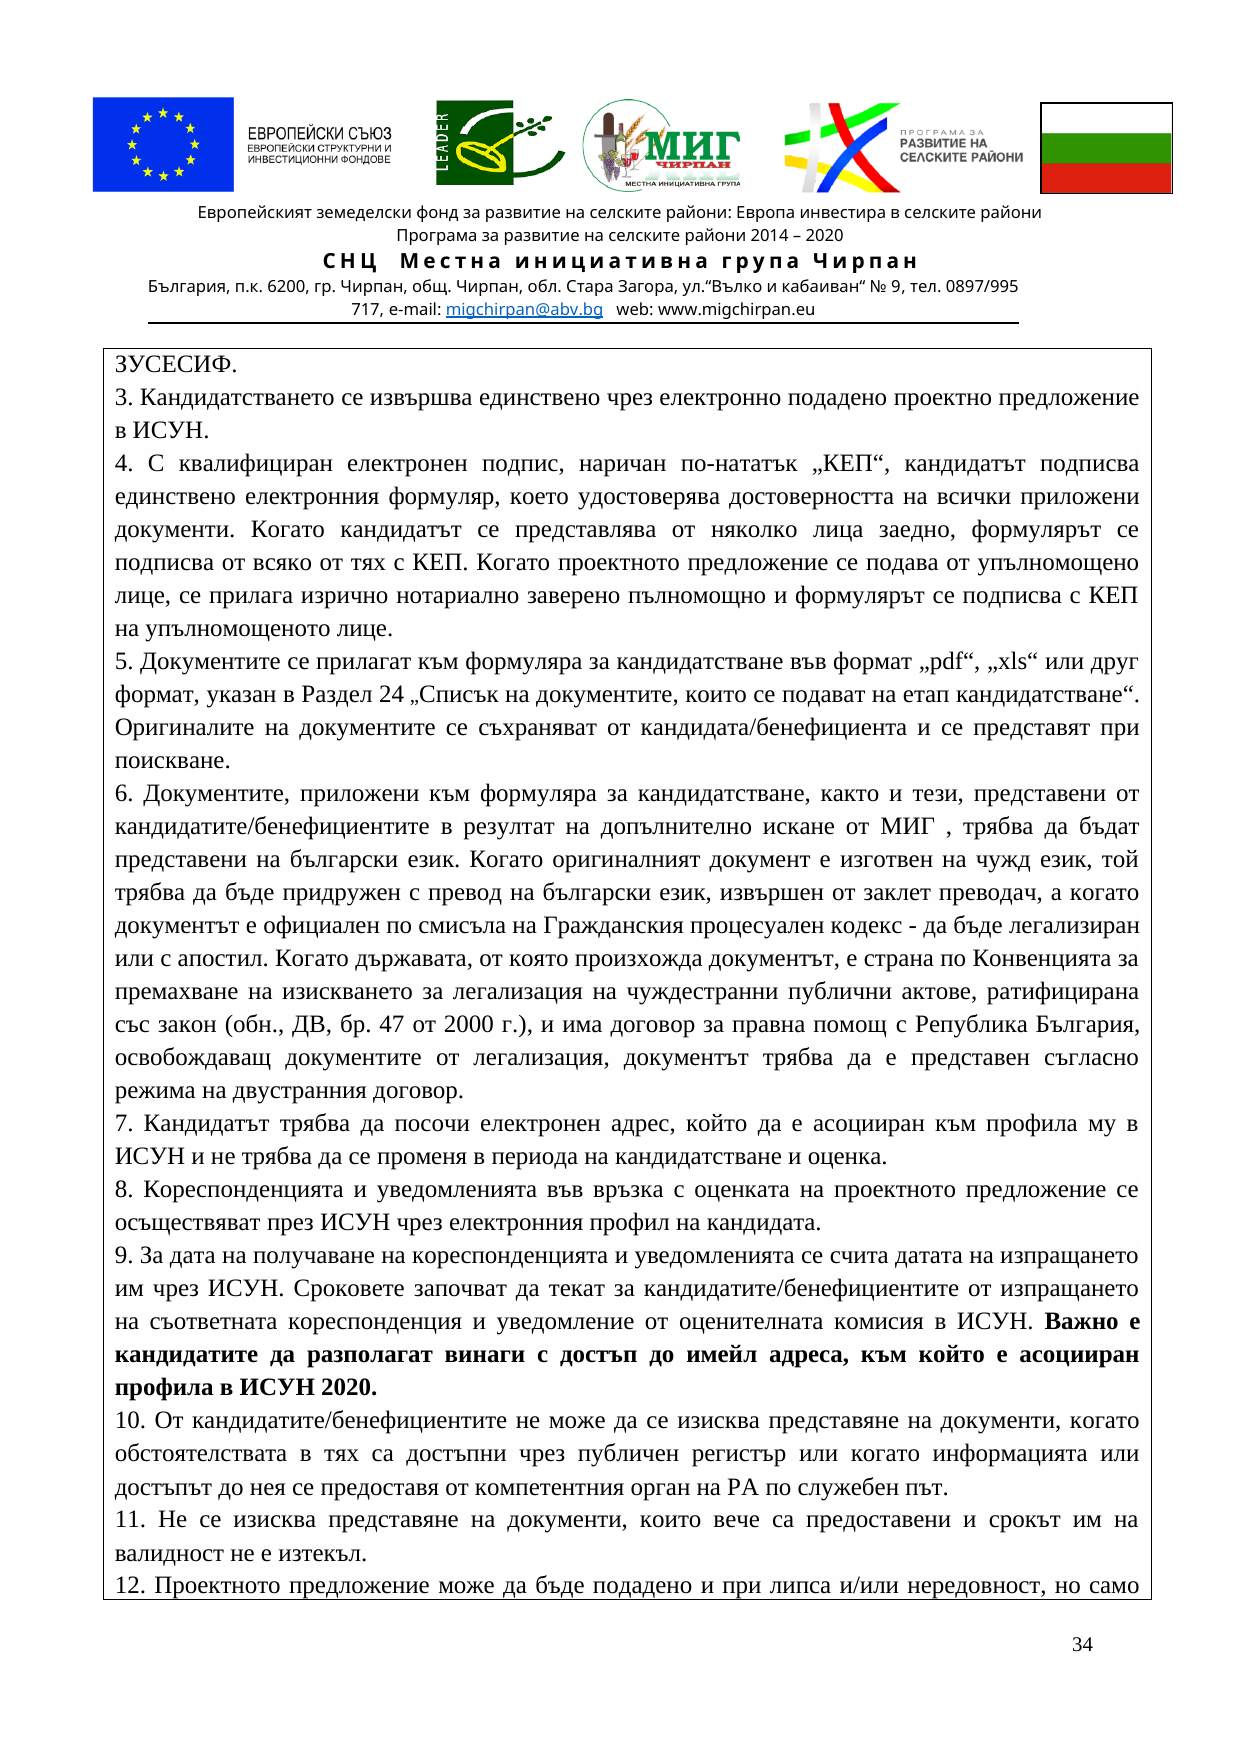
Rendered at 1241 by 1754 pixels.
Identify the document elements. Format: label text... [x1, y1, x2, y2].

picture [582, 99, 741, 192]
picture [770, 95, 1033, 199]
picture [79, 82, 425, 202]
picture [436, 100, 569, 185]
